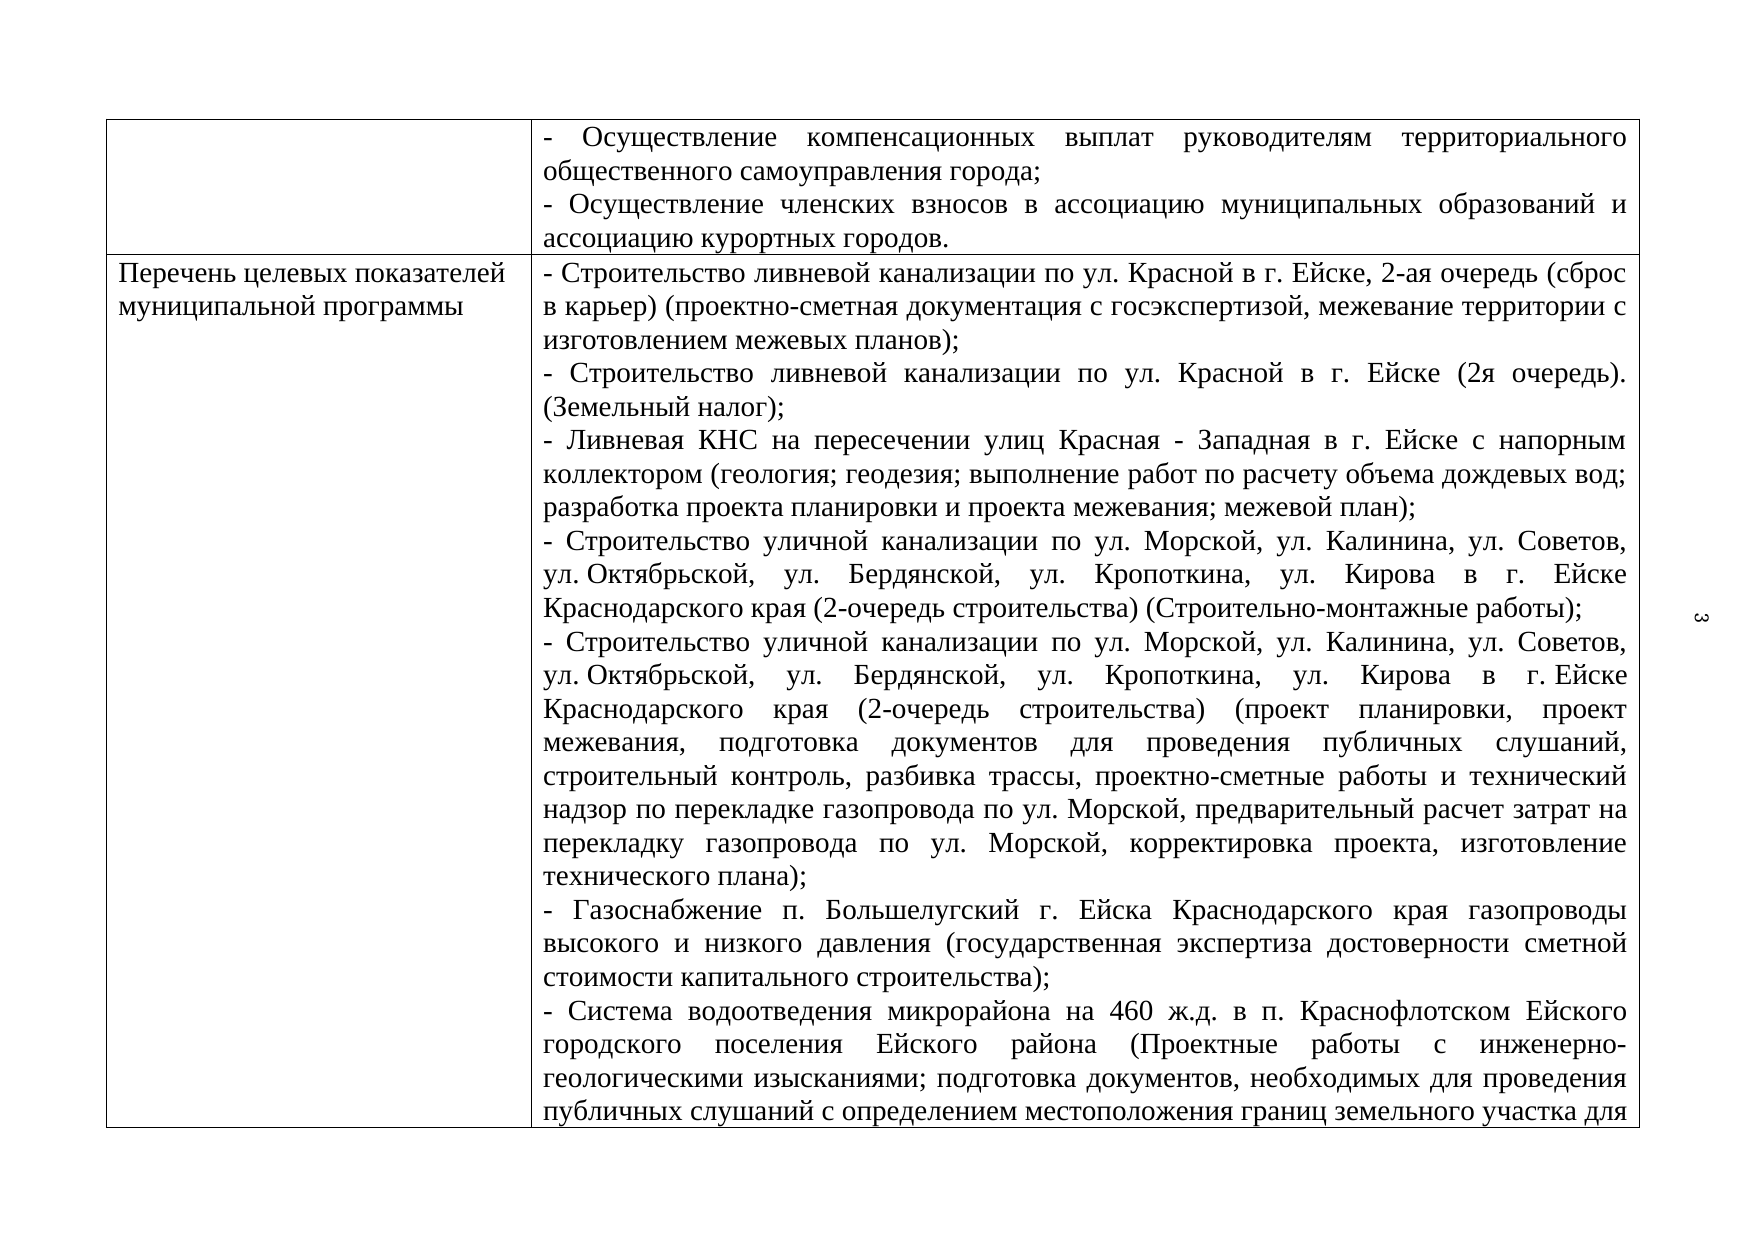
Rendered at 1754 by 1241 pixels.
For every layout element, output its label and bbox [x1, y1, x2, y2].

table_cell [532, 255, 1639, 1127]
table_cell [107, 255, 531, 1127]
table_cell [107, 120, 531, 254]
table_cell [532, 120, 1639, 254]
